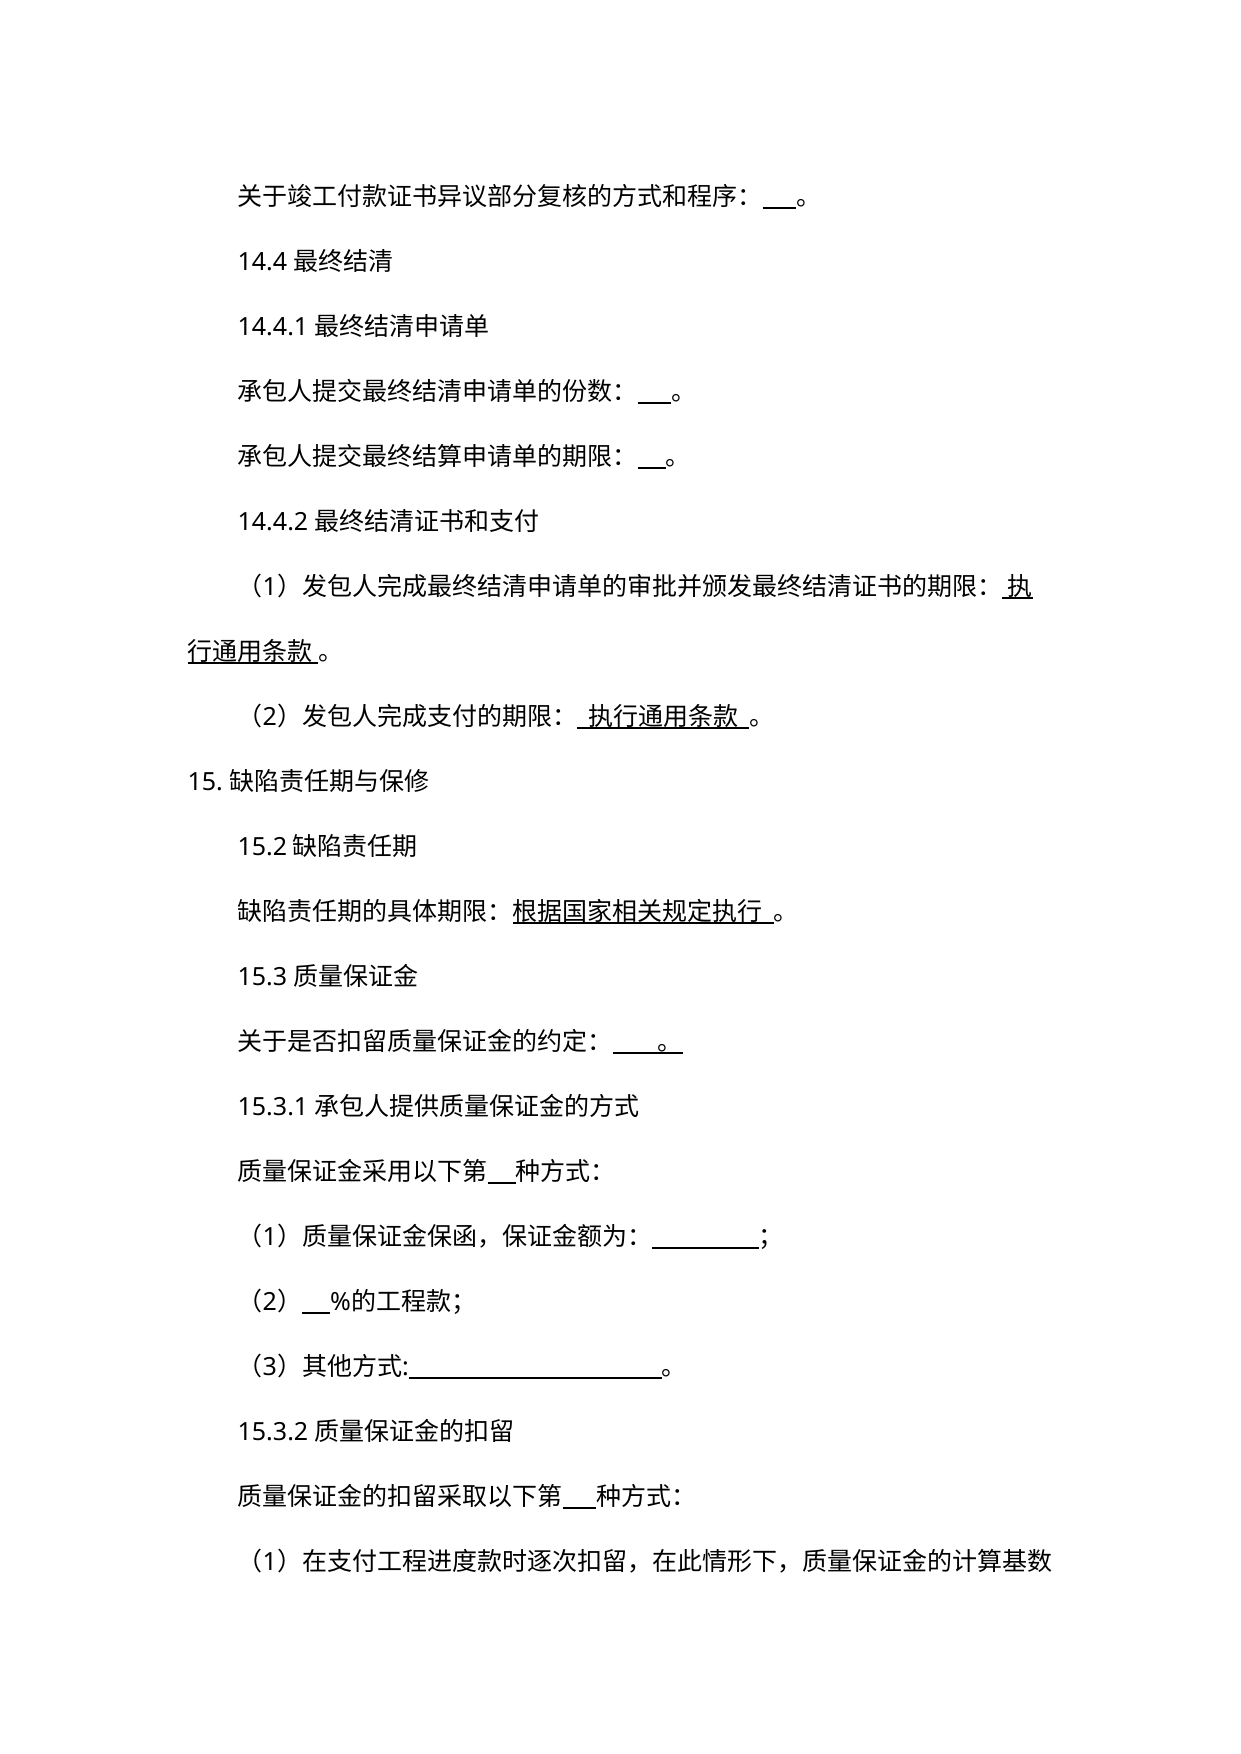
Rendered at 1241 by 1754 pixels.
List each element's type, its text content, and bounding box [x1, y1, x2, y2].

text 14.4.2 最终结清证书和支付 [187, 487, 1053, 552]
text （1）质量保证金保函，保证金额为： ； [187, 1202, 1053, 1267]
text 15.3.2 质量保证金的扣留 [187, 1397, 1053, 1462]
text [187, 1527, 1053, 1592]
text （2） %的工程款； [187, 1267, 1053, 1332]
text 承包人提交最终结清申请单的份数： 。 [187, 357, 1053, 422]
text 关于是否扣留质量保证金的约定： 。 [187, 1007, 1053, 1072]
text 关于竣工付款证书异议部分复核的方式和程序： 。 [187, 162, 1053, 227]
text 缺陷责任期的具体期限：根据国家相关规定执行 。 [187, 877, 1053, 942]
text 质量保证金采用以下第 种方式： [187, 1137, 1053, 1202]
text （3）其他方式: 。 [187, 1332, 1053, 1397]
text （2）发包人完成支付的期限： 执行通用条款 。 [187, 682, 1053, 747]
text 14.4 最终结清 [187, 227, 1053, 292]
text 14.4.1 最终结清申请单 [187, 292, 1053, 357]
text 质量保证金的扣留采取以下第 种方式： [187, 1462, 1053, 1527]
text 承包人提交最终结算申请单的期限： 。 [187, 422, 1053, 487]
text 15.3 质量保证金 [187, 942, 1053, 1007]
text 15.2缺陷责任期 [187, 812, 1053, 877]
text 15.3.1 承包人提供质量保证金的方式 [187, 1072, 1053, 1137]
text （1）发包人完成最终结清申请单的审批并颁发最终结清证书的期限： 执行通用条款 。 [187, 552, 1053, 682]
text 15. 缺陷责任期与保修 [187, 747, 1053, 812]
